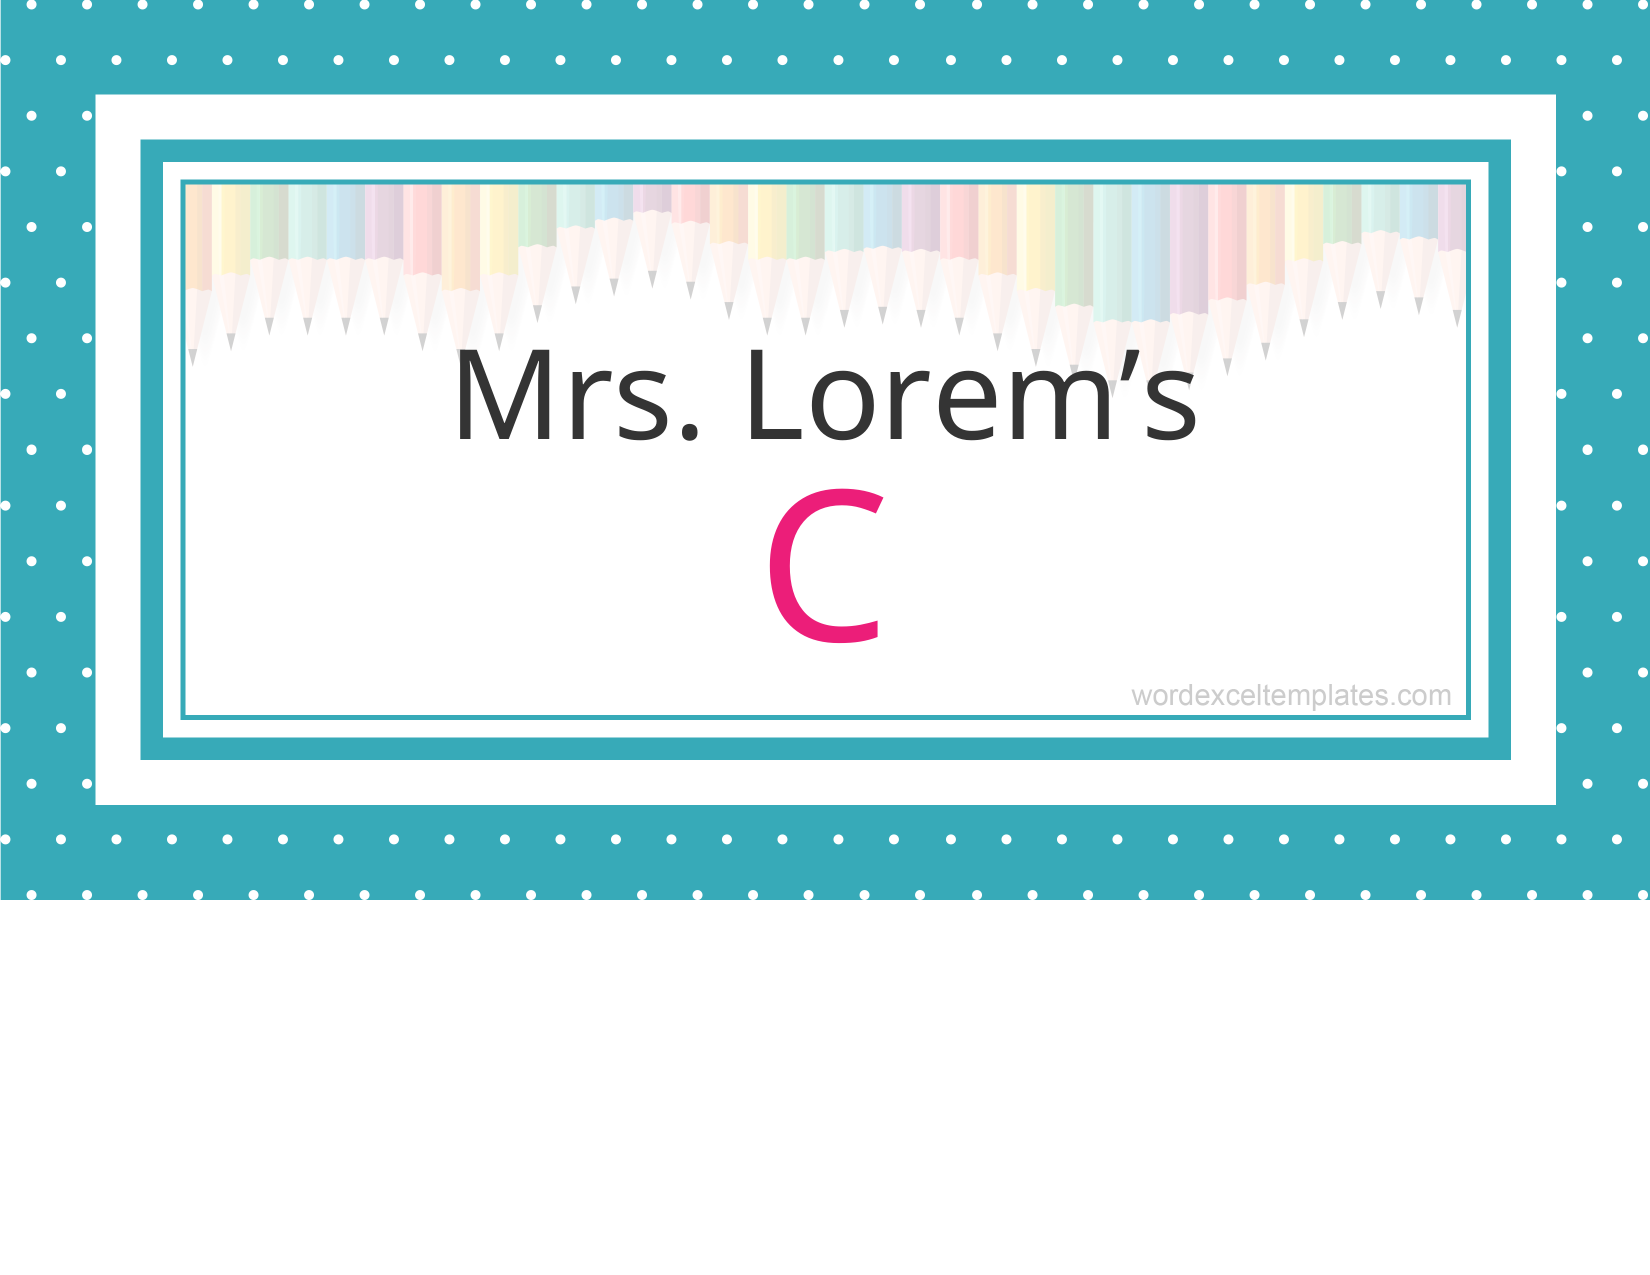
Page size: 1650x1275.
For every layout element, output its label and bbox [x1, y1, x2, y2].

picture [0, 0, 1650, 900]
